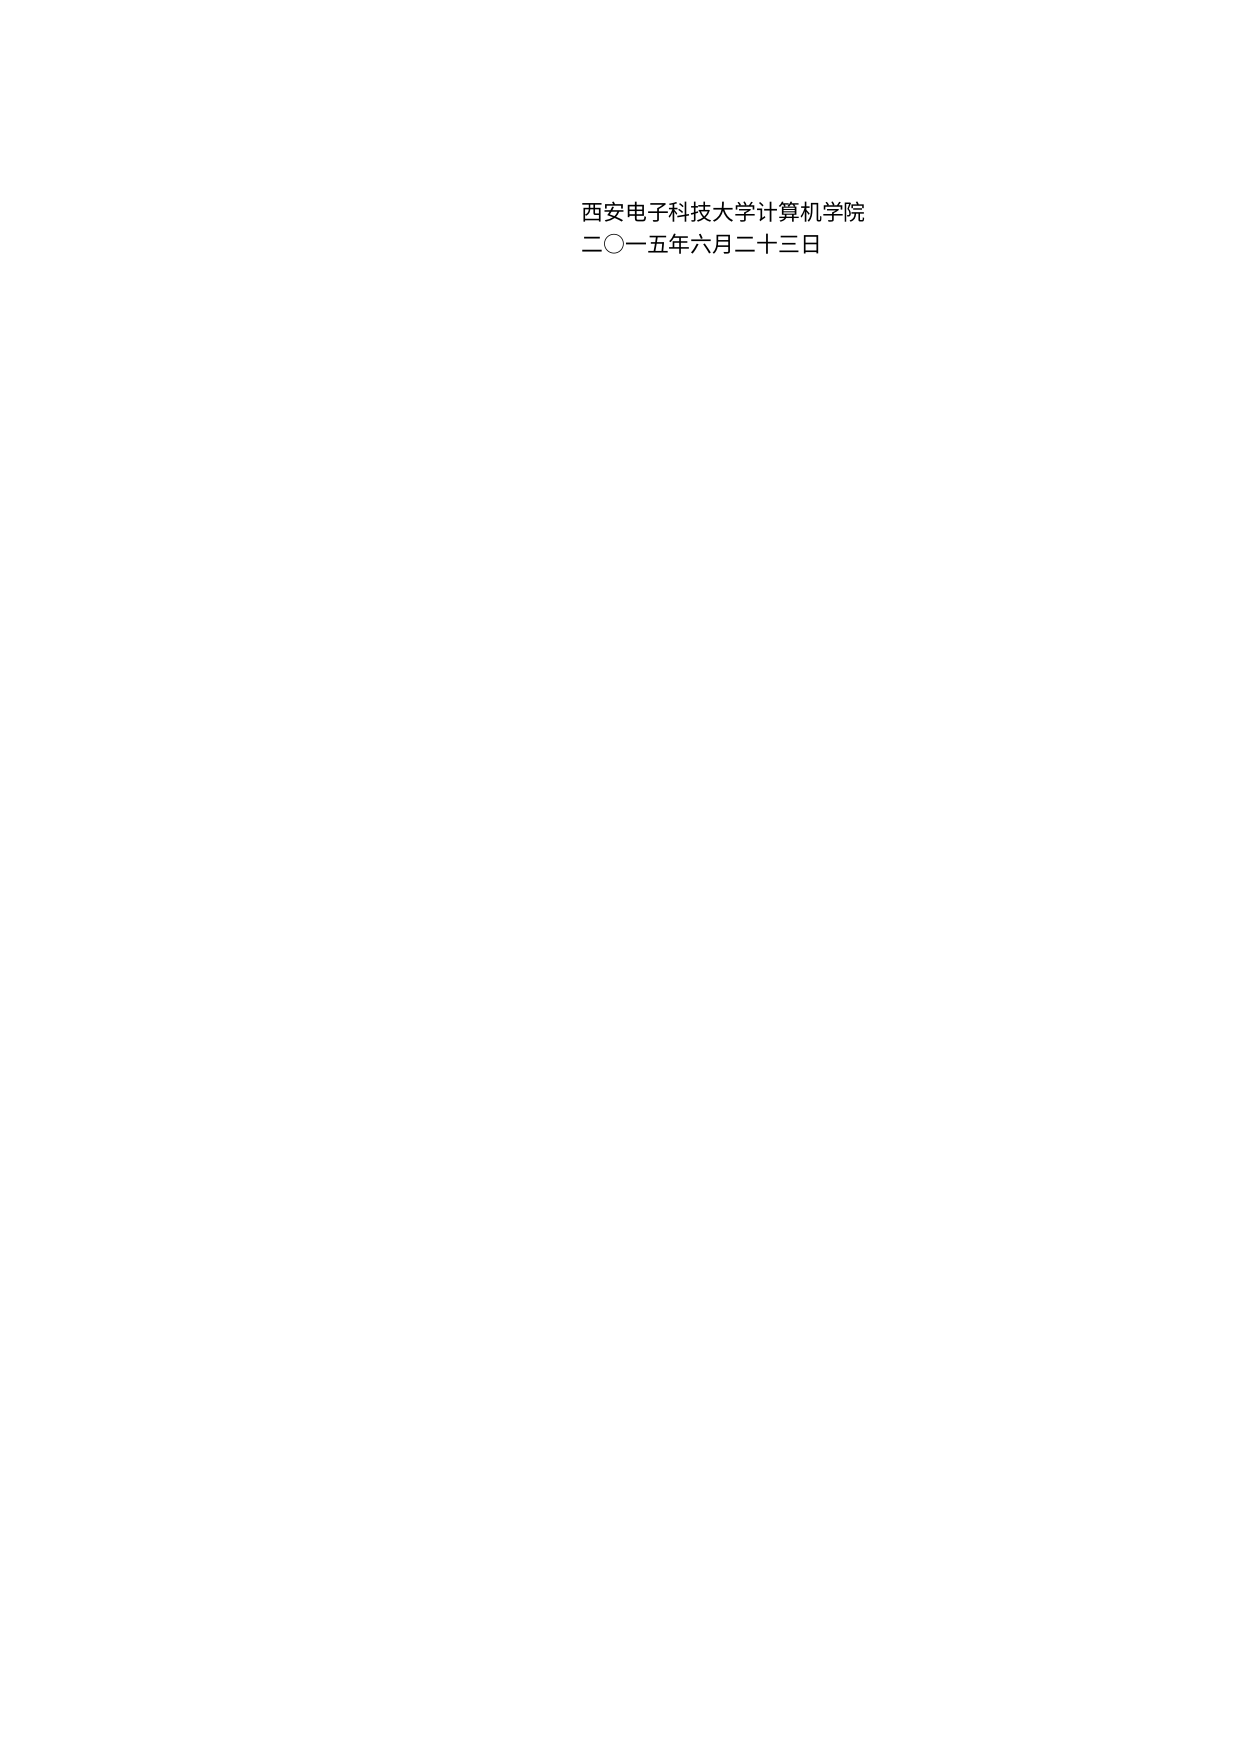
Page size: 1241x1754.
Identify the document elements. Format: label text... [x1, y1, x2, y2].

text 西安电子科技大学计算机学院 [231, 194, 1053, 227]
text 二○一五年六月二十三日 [231, 227, 1053, 259]
